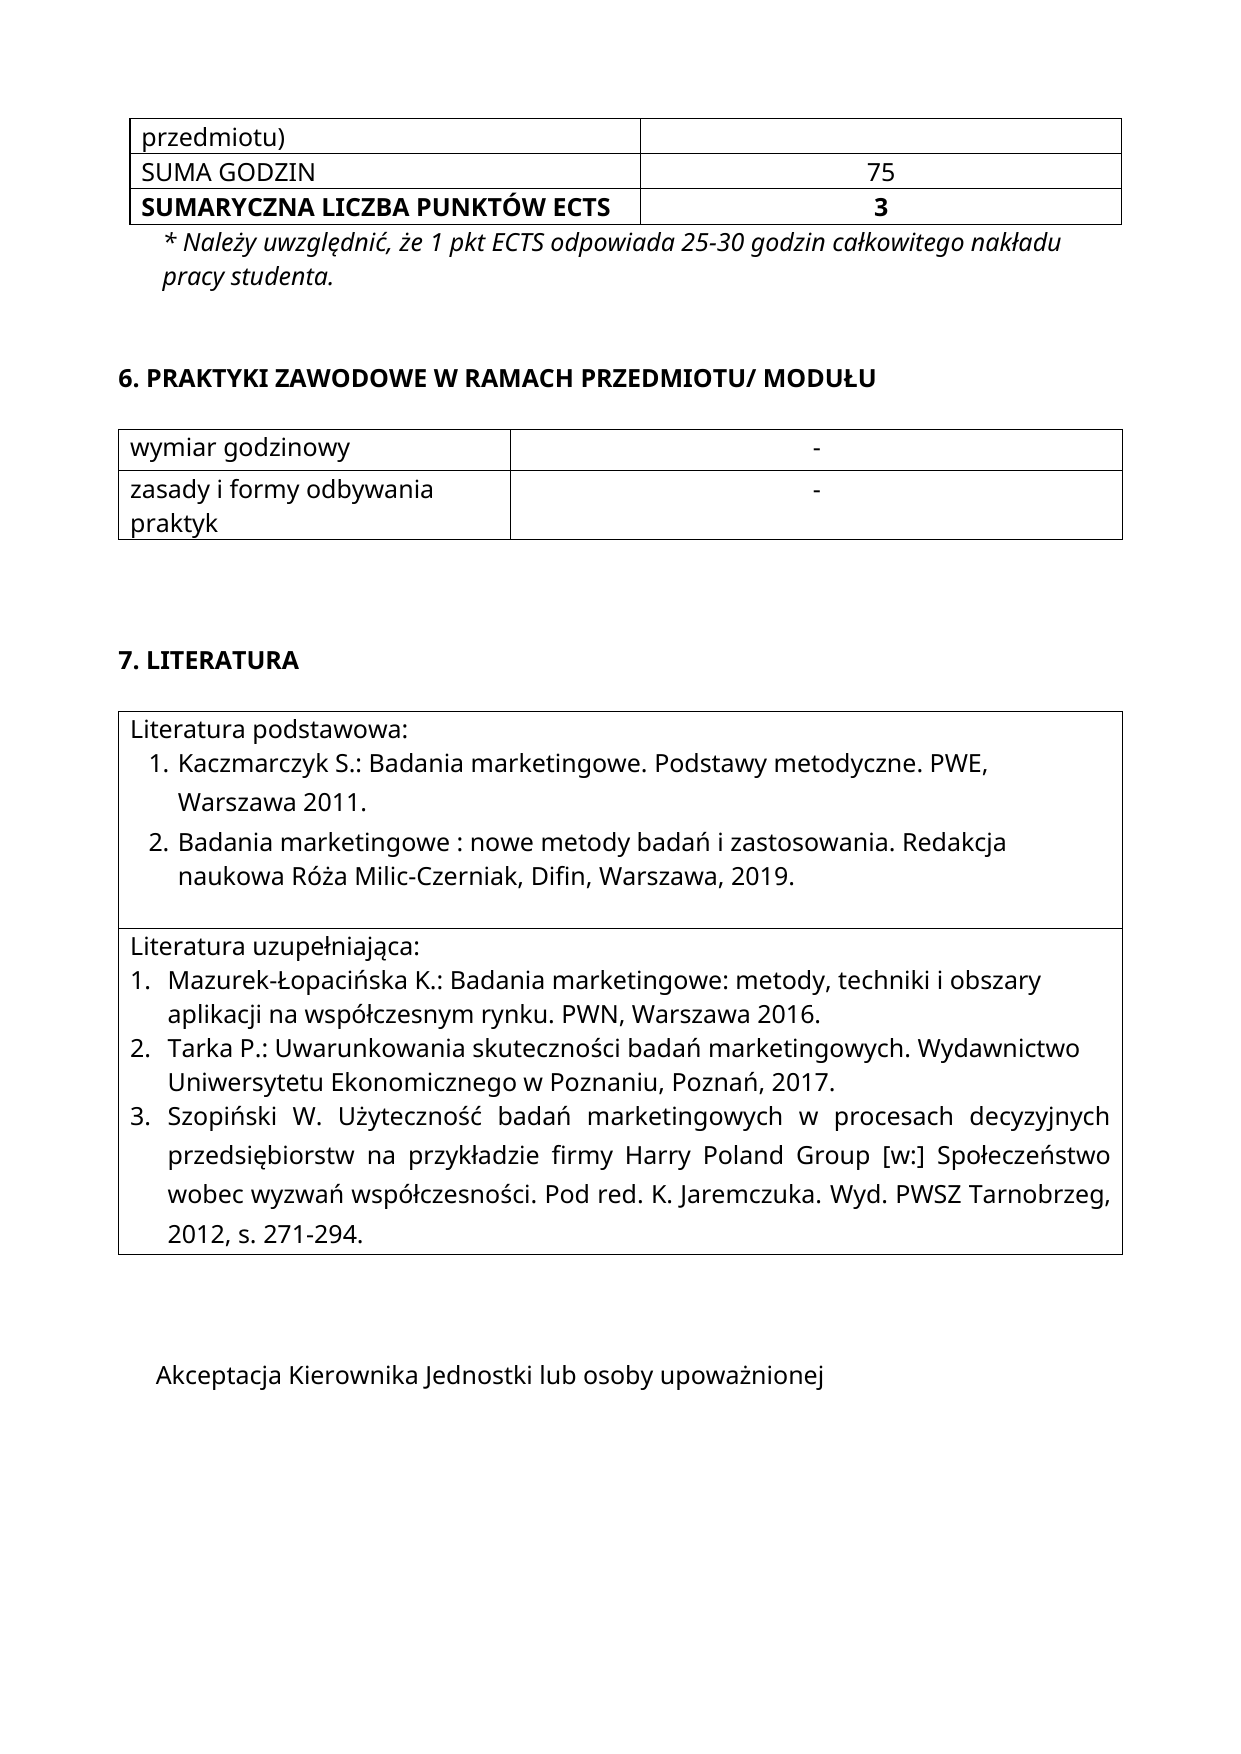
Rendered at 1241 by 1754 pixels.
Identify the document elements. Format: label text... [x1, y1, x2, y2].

table_cell 75 [641, 154, 1121, 188]
text * Należy uwzględnić, że 1 pkt ECTS odpowiada 25-30 godzin całkowitego nakładu pracy studenta. [162, 225, 1122, 293]
table_cell 3 [641, 189, 1121, 223]
table_cell SUMA GODZIN [131, 154, 640, 188]
table_header - [511, 430, 1122, 470]
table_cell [131, 119, 640, 153]
table_header Literatura podstawowa: Kaczmarczyk S.: Badania marketingowe. Podstawy metodyczne. PWE, Warszawa 2011. Badania marketingowe : nowe metody badań i zastosowania. Redakcja naukowa Róża Milic-Czerniak, Difin, Warszawa, 2019. [119, 712, 1122, 927]
table_header wymiar godzinowy [119, 430, 510, 470]
table_cell - [511, 471, 1122, 539]
text 6. PRAKTYKI ZAWODOWE W RAMACH PRZEDMIOTU/ MODUŁU [118, 361, 1122, 395]
table_cell Literatura uzupełniająca: Mazurek-Łopacińska K.: Badania marketingowe: metody, techniki i obszary aplikacji na współczesnym rynku. PWN, Warszawa 2016. Tarka P.: Uwarunkowania skuteczności badań marketingowych. Wydawnictwo Uniwersytetu Ekonomicznego w Poznaniu, Poznań, 2017. Szopiński W. Użyteczność badań marketingowych w procesach decyzyjnych przedsiębiorstw na przykładzie firmy Harry Poland Group [w:] Społeczeństwo wobec wyzwań współczesności. Pod red. K. Jaremczuka. Wyd. PWSZ Tarnobrzeg, 2012, s. 271-294. [119, 929, 1122, 1254]
text 7. LITERATURA [118, 643, 1122, 677]
table_cell SUMARYCZNA LICZBA PUNKTÓW ECTS [131, 189, 640, 223]
text Akceptacja Kierownika Jednostki lub osoby upoważnionej [156, 1357, 1122, 1391]
table_cell 55 [641, 119, 1121, 153]
table_cell zasady i formy odbywania praktyk [119, 471, 510, 539]
